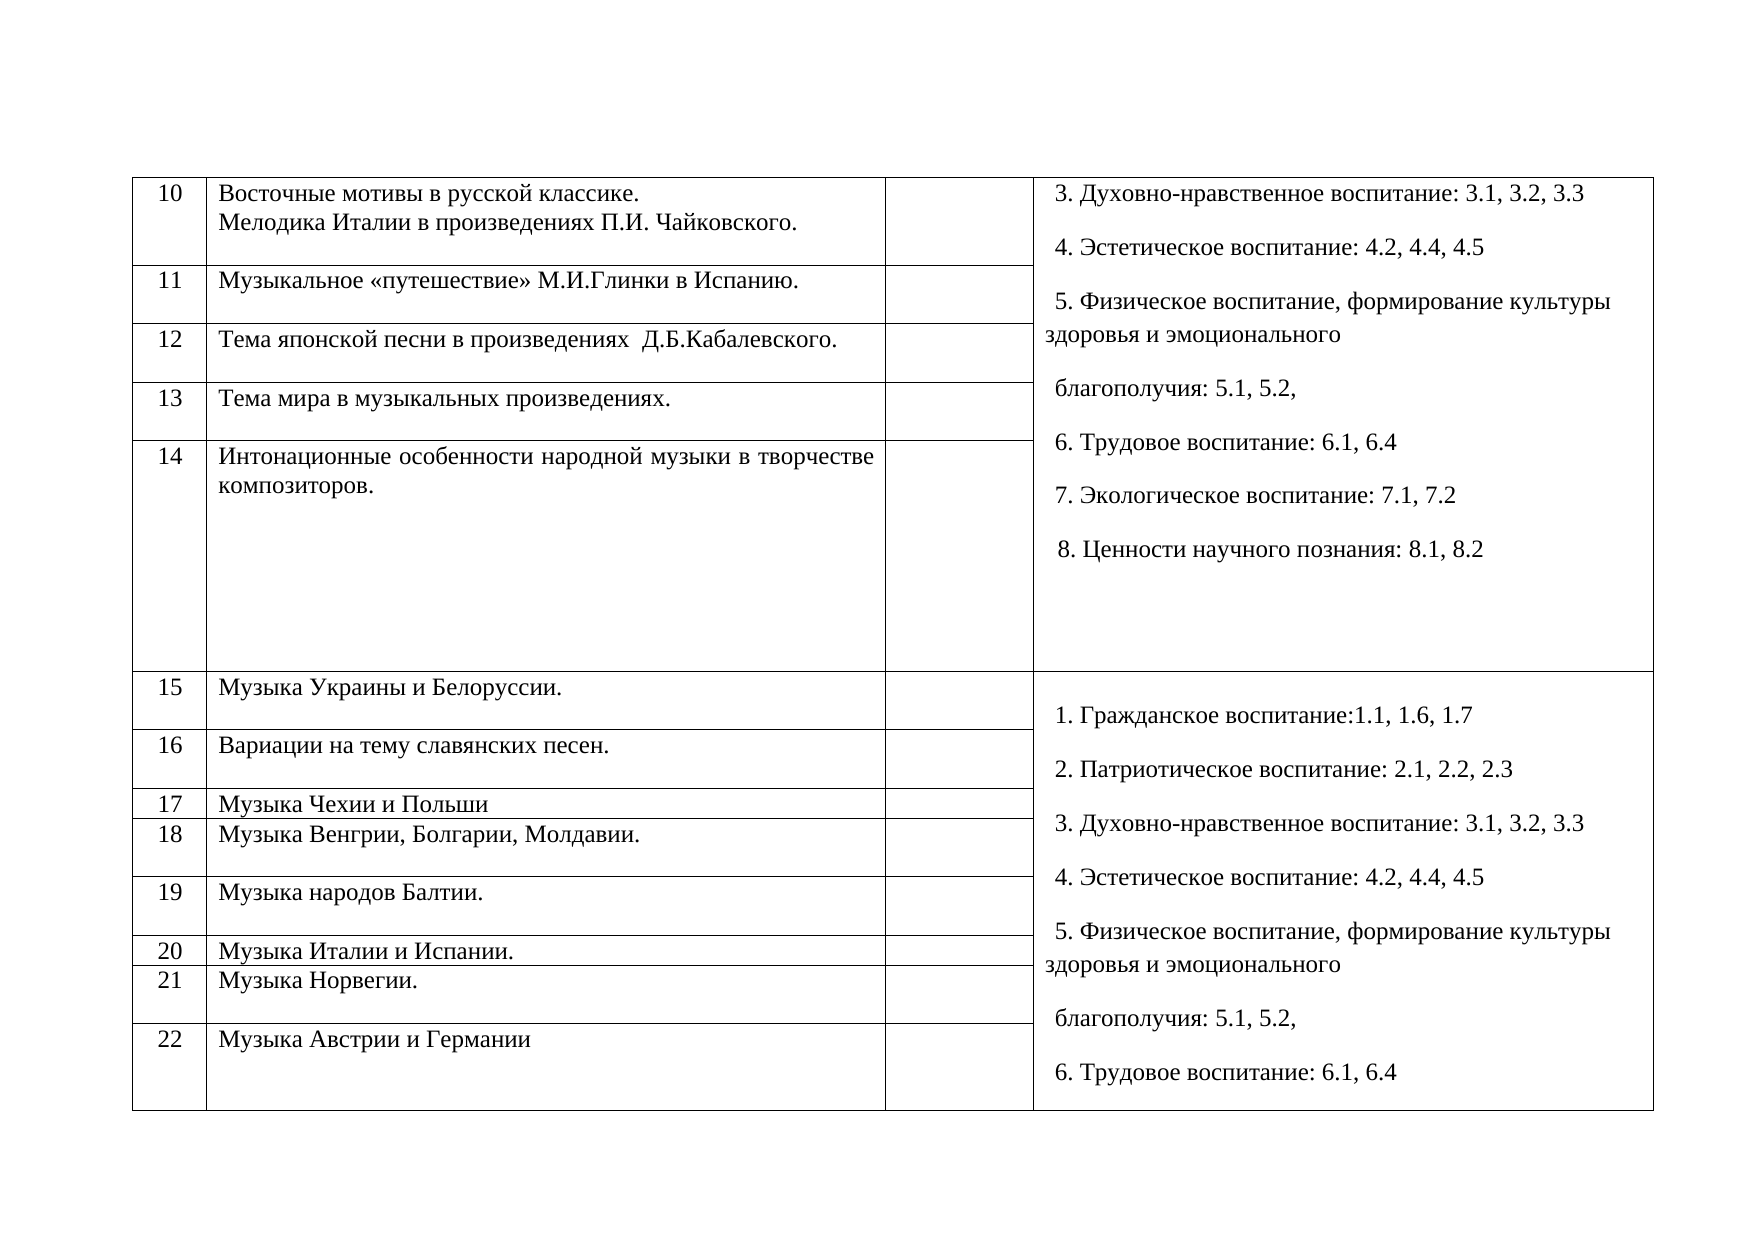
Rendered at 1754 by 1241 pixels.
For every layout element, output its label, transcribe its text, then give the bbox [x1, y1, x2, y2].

table_cell [886, 383, 1033, 440]
table_cell 18 [133, 819, 206, 876]
table_cell Тема мира в музыкальных произведениях. [207, 383, 885, 440]
table_cell 22 [133, 1024, 206, 1110]
table_cell 15 [133, 672, 206, 729]
table_cell Интонационные особенности народной музыки в творчестве композиторов. [207, 441, 885, 671]
table_cell 14 [133, 441, 206, 671]
table_cell Музыка Чехии и Польши [207, 789, 885, 818]
table_cell [886, 1024, 1033, 1110]
table_cell 21 [133, 966, 206, 1023]
table_cell [886, 266, 1033, 323]
table_cell 10 [133, 178, 206, 264]
table_cell Музыка Италии и Испании. [207, 936, 885, 964]
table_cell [1034, 178, 1653, 671]
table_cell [207, 178, 885, 264]
table_cell [886, 789, 1033, 818]
table_cell Тема японской песни в произведениях Д.Б.Кабалевского. [207, 324, 885, 382]
table_cell 12 [133, 324, 206, 382]
table_cell 19 [133, 877, 206, 935]
table_cell [886, 730, 1033, 788]
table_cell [207, 1024, 885, 1110]
table_cell 13 [133, 383, 206, 440]
table_cell [886, 672, 1033, 729]
table_cell 16 [133, 730, 206, 788]
table_cell [886, 441, 1033, 671]
table_cell Вариации на тему славянских песен. [207, 730, 885, 788]
table_cell Музыка Норвегии. [207, 966, 885, 1023]
table_cell [886, 877, 1033, 935]
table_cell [1034, 672, 1653, 1110]
table_cell Музыка Украины и Белоруссии. [207, 672, 885, 729]
table_cell [886, 178, 1033, 264]
table_cell 11 [133, 266, 206, 323]
table_cell Музыка народов Балтии. [207, 877, 885, 935]
table_cell Музыкальное «путешествие» М.И.Глинки в Испанию. [207, 266, 885, 323]
table_cell [886, 966, 1033, 1023]
table_cell [886, 324, 1033, 382]
table_cell [886, 819, 1033, 876]
table_cell [886, 936, 1033, 964]
table_cell 17 [133, 789, 206, 818]
table_cell 20 [133, 936, 206, 964]
table_cell Музыка Венгрии, Болгарии, Молдавии. [207, 819, 885, 876]
